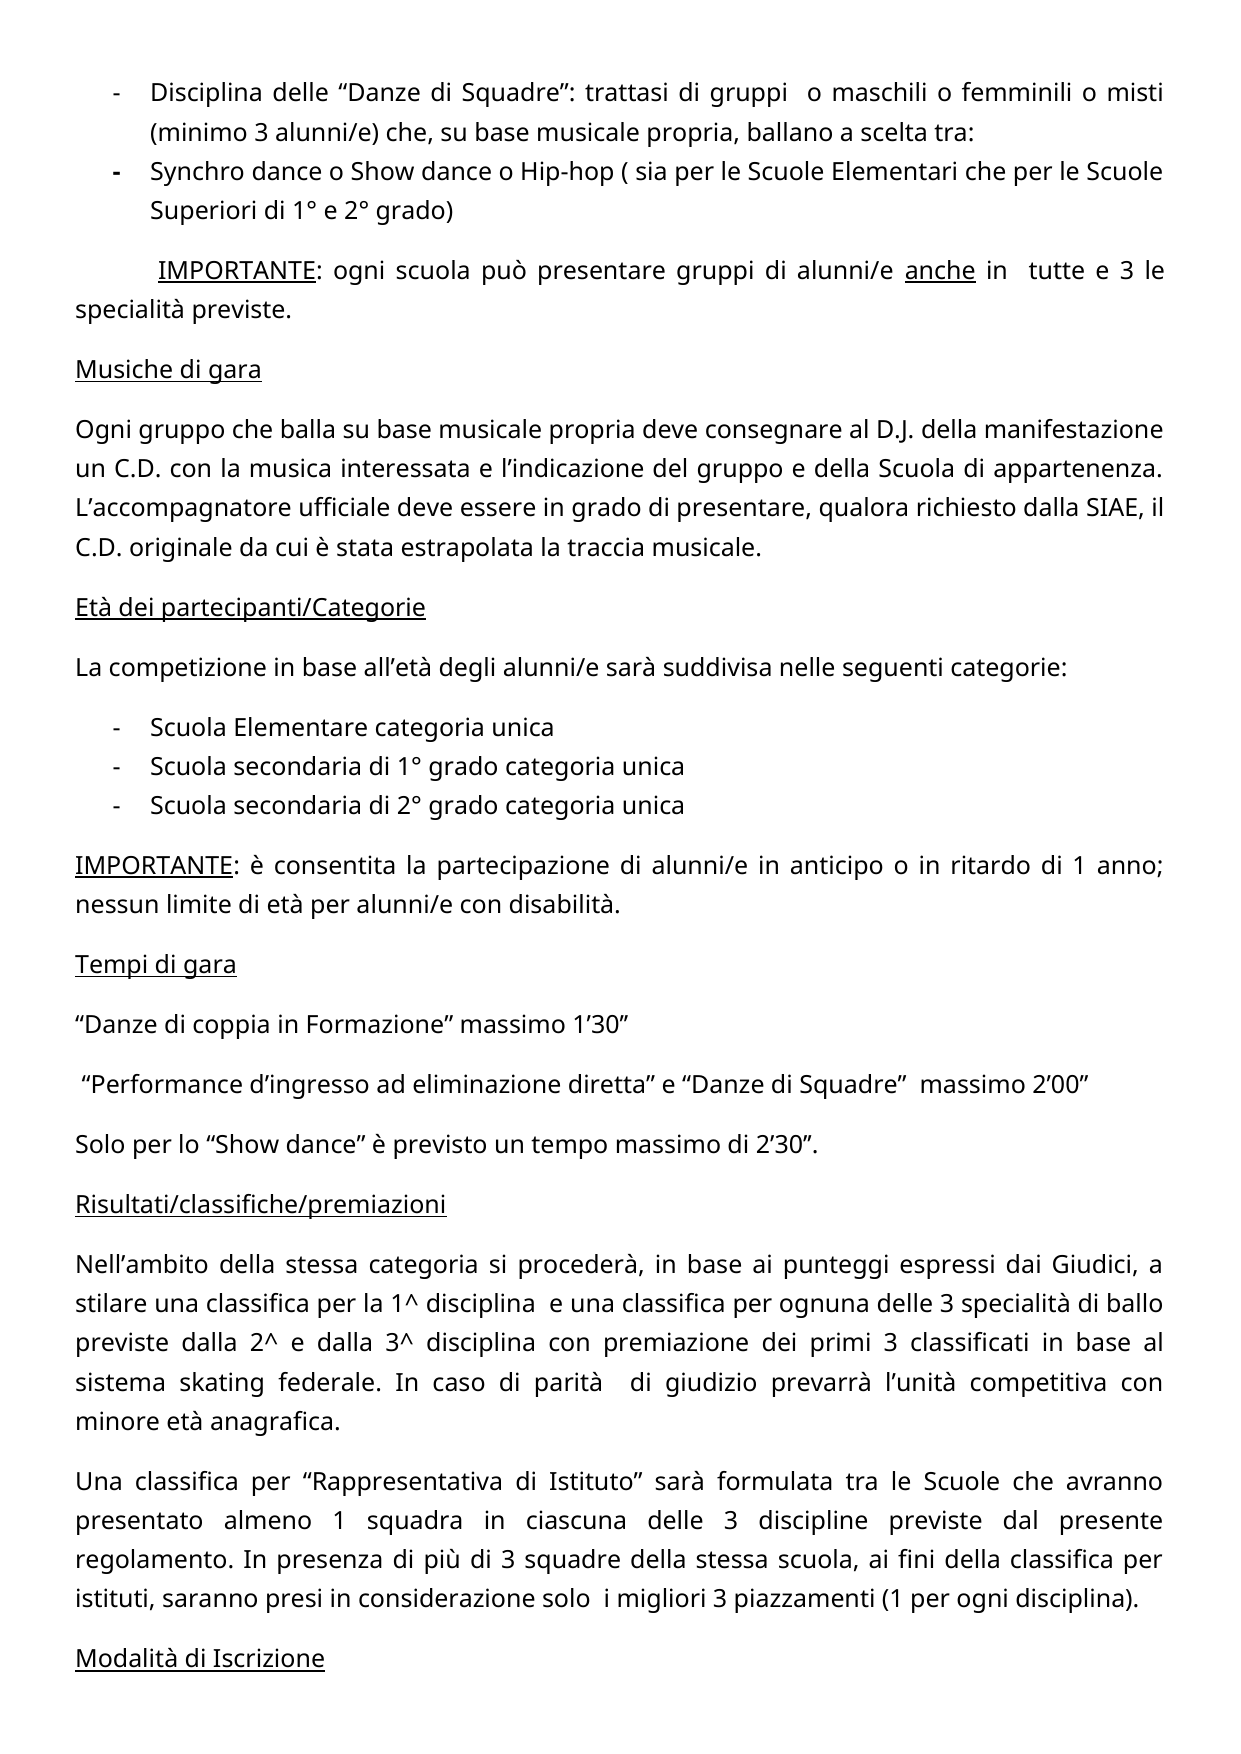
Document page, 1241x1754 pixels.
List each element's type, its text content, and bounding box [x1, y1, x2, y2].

list Synchro dance o Show dance o Hip-hop ( sia per le Scuole Elementari che per le Scuole Superiori di 1° e 2° grado) [112, 153, 1165, 227]
text Età dei partecipanti/Categorie [75, 589, 1165, 623]
text “Danze di coppia in Formazione” massimo 1’30’’ [75, 1007, 1165, 1041]
text “Performance d’ingresso ad eliminazione diretta” e “Danze di Squadre” massimo 2’00’’ [75, 1067, 1165, 1101]
text Tempi di gara [75, 947, 1165, 981]
text Una classifica per “Rappresentativa di Istituto” sarà formulata tra le Scuole che avranno presentato almeno 1 squadra in ciascuna delle 3 discipline previste dal presente regolamento. In presenza di più di 3 squadre della stessa scuola, ai fini della classifica per istituti, saranno presi in considerazione solo i migliori 3 piazzamenti (1 per ogni disciplina). [75, 1463, 1165, 1615]
text IMPORTANTE: ogni scuola può presentare gruppi di alunni/e anche in tutte e 3 le specialità previste. [75, 252, 1165, 326]
list Scuola Elementare categoria unica [112, 709, 1165, 743]
text Solo per lo “Show dance” è previsto un tempo massimo di 2’30’’. [75, 1127, 1165, 1161]
list Scuola secondaria di 2° grado categoria unica [112, 787, 1165, 822]
text Risultati/classifiche/premiazioni [75, 1187, 1165, 1221]
text Nell’ambito della stessa categoria si procederà, in base ai punteggi espressi dai Giudici, a stilare una classifica per la 1^ disciplina e una classifica per ognuna delle 3 specialità di ballo previste dalla 2^ e dalla 3^ disciplina con premiazione dei primi 3 classificati in base al sistema skating federale. In caso di parità di giudizio prevarrà l’unità competitiva con minore età anagrafica. [75, 1247, 1165, 1437]
text Modalità di Iscrizione [75, 1641, 1165, 1675]
text La competizione in base all’età degli alunni/e sarà suddivisa nelle seguenti categorie: [75, 649, 1165, 683]
list Disciplina delle “Danze di Squadre”: trattasi di gruppi o maschili o femminili o misti (minimo 3 alunni/e) che, su base musicale propria, ballano a scelta tra: [112, 75, 1165, 148]
list Scuola secondaria di 1° grado categoria unica [112, 748, 1165, 782]
text IMPORTANTE: è consentita la partecipazione di alunni/e in anticipo o in ritardo di 1 anno; nessun limite di età per alunni/e con disabilità. [75, 847, 1165, 921]
text Musiche di gara [75, 352, 1165, 386]
text Ogni gruppo che balla su base musicale propria deve consegnare al D.J. della manifestazione un C.D. con la musica interessata e l’indicazione del gruppo e della Scuola di appartenenza. L’accompagnatore ufficiale deve essere in grado di presentare, qualora richiesto dalla SIAE, il C.D. originale da cui è stata estrapolata la traccia musicale. [75, 412, 1165, 563]
